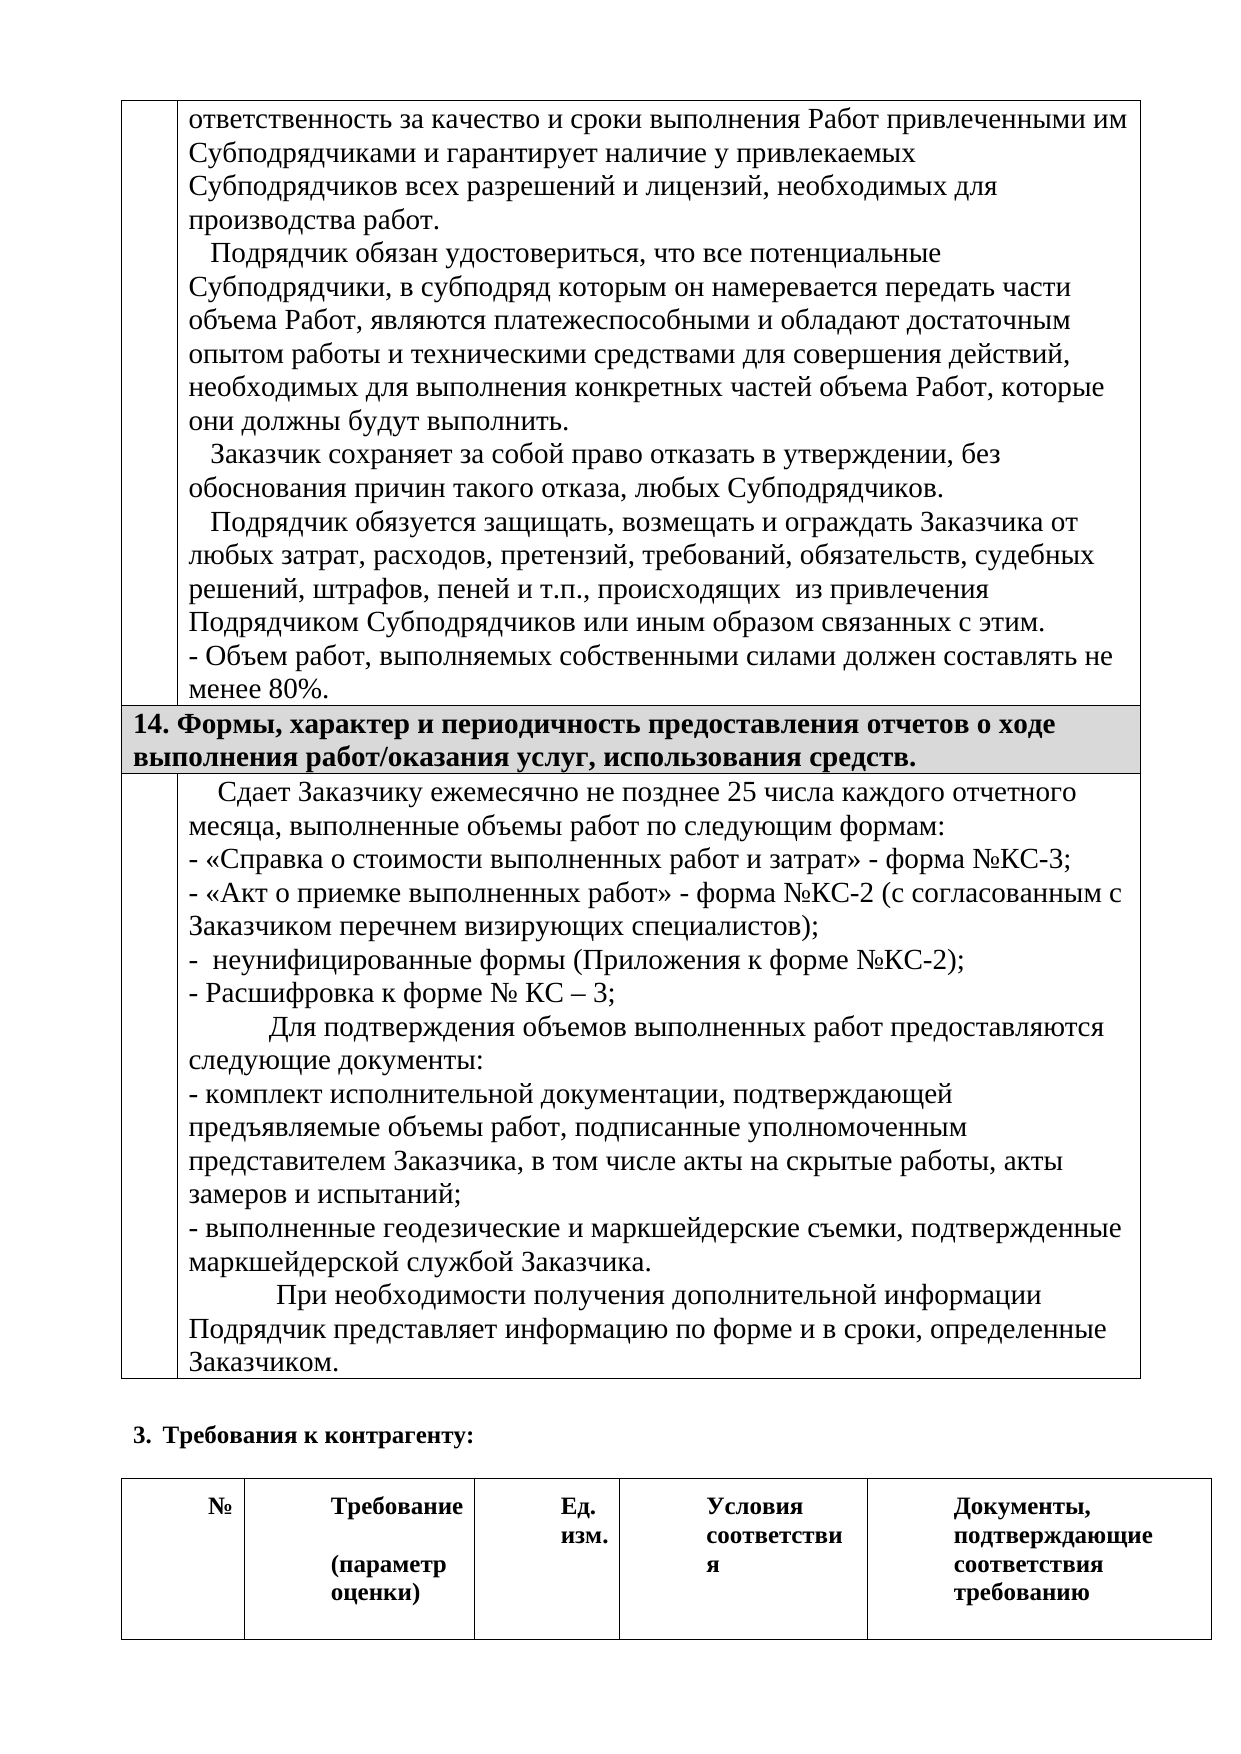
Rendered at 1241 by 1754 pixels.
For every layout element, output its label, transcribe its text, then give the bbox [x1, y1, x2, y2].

table_header Требование (параметр оценки) [245, 1479, 474, 1638]
table_cell [122, 101, 177, 705]
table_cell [178, 101, 1140, 705]
table_header Документы, подтверждающие соответствия требованию [868, 1479, 1211, 1638]
table_header Условия соответствия [620, 1479, 867, 1638]
list Требования к контрагенту: [133, 1420, 1152, 1449]
table_cell [122, 774, 177, 1378]
table_cell Сдает Заказчику ежемесячно не позднее 25 числа каждого отчетного месяца, выполненные объемы работ по следующим формам: - «Справка о стоимости выполненных работ и затрат» - форма №КС-3; - «Акт о приемке выполненных работ» - форма №КС-2 (с согласованным с Заказчиком перечнем визирующих специалистов); - неунифицированные формы (Приложения к форме №КС-2); - Расшифровка к форме № КС – 3; Для подтверждения объемов выполненных работ предоставляются следующие документы: - комплект исполнительной документации, подтверждающей предъявляемые объемы работ, подписанные уполномоченным представителем Заказчика, в том числе акты на скрытые работы, акты замеров и испытаний; - выполненные геодезические и маркшейдерские съемки, подтвержденные маркшейдерской службой Заказчика. При необходимости получения дополнительной информации Подрядчик представляет информацию по форме и в сроки, определенные Заказчиком. [178, 774, 1140, 1378]
table_cell 14. Формы, характер и периодичность предоставления отчетов о ходе выполнения работ/оказания услуг, использования средств. [122, 706, 1140, 773]
table_header № [122, 1479, 244, 1638]
table_header Ед. изм. [475, 1479, 619, 1638]
